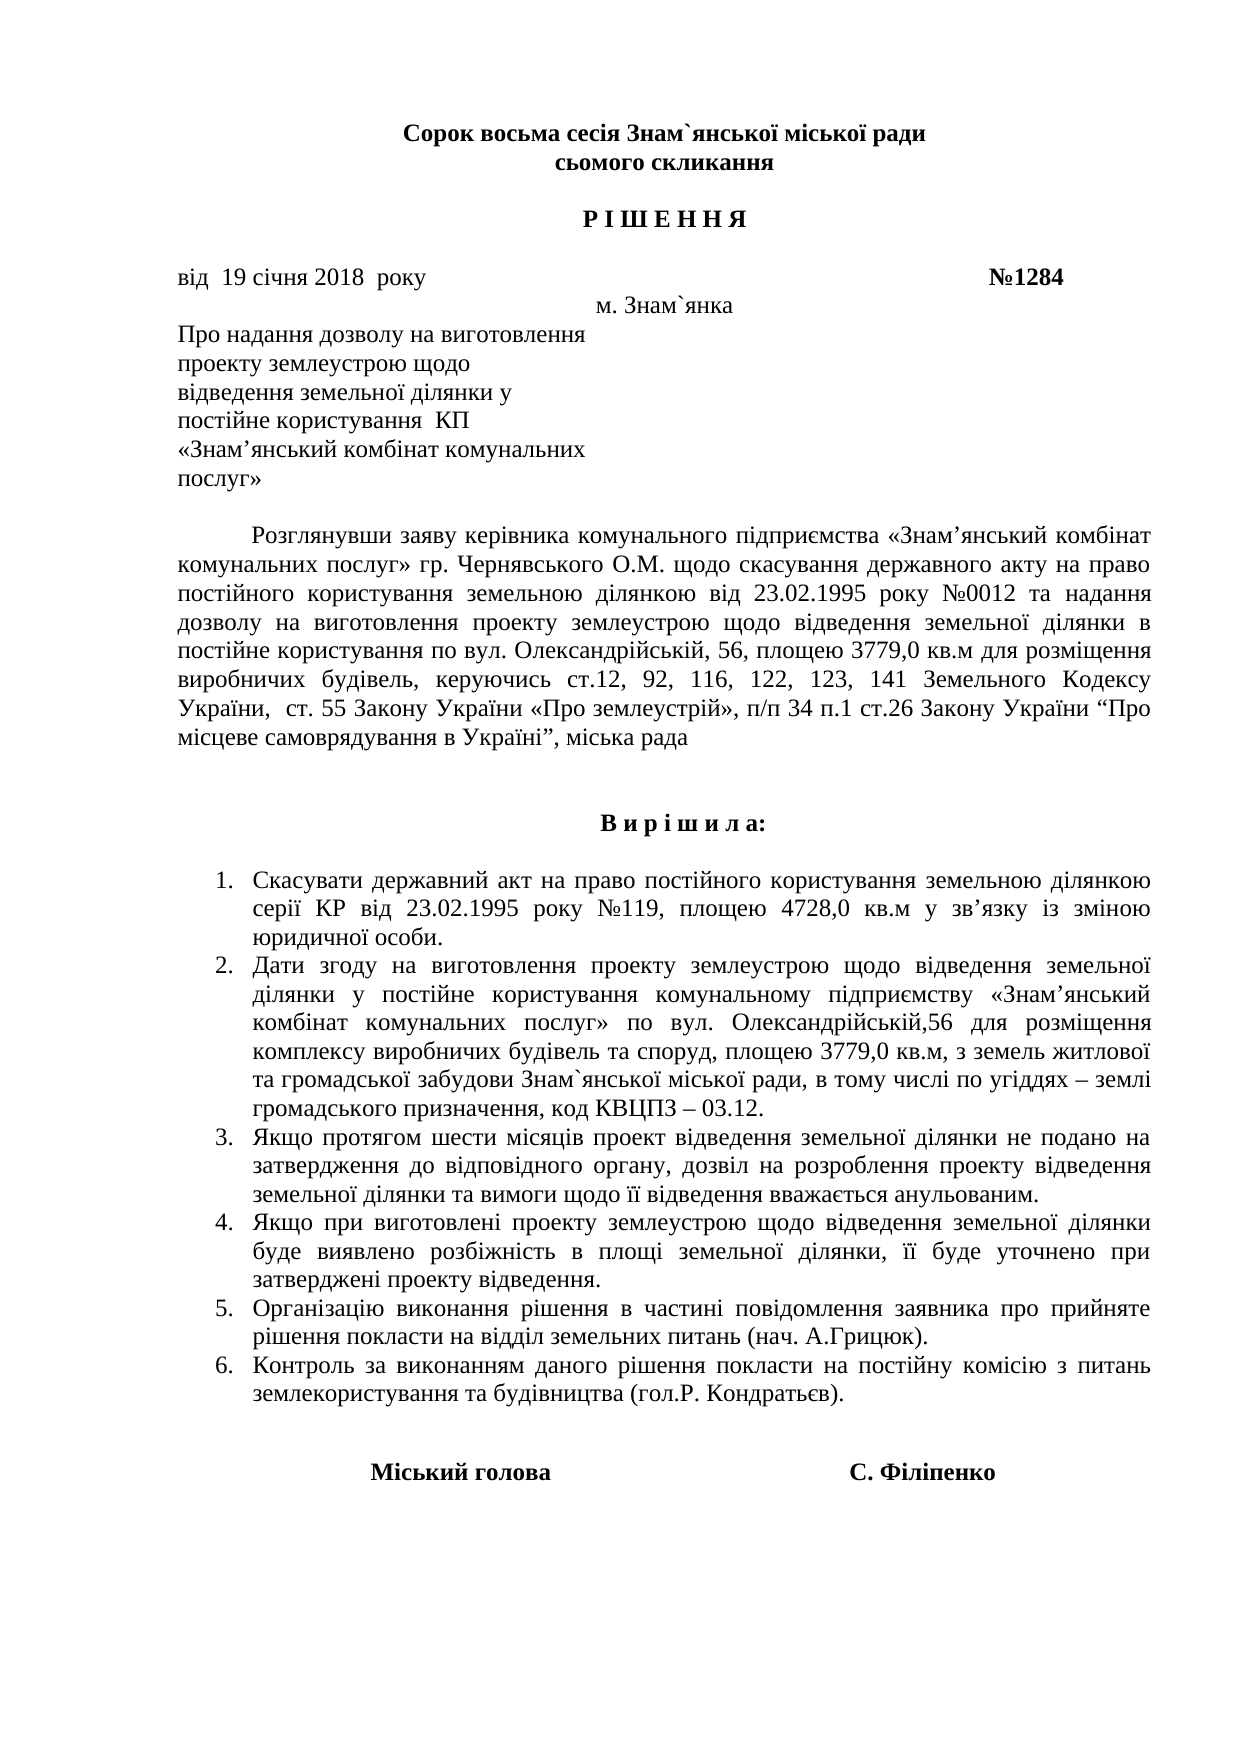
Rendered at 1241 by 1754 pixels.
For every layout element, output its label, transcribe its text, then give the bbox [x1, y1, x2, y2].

list Якщо при виготовлені проекту землеустрою щодо відведення земельної ділянки буде виявлено розбіжність в площі земельної ділянки, її буде уточнено при затверджені проекту відведення. [215, 1208, 1152, 1293]
text В и р і ш и л а: [215, 808, 1152, 837]
text Р І Ш Е Н Н Я [177, 204, 1152, 233]
list Якщо протягом шести місяців проект відведення земельної ділянки не подано на затвердження до відповідного органу, дозвіл на розроблення проекту відведення земельної ділянки та вимоги щодо її відведення вважається анульованим. [215, 1122, 1152, 1208]
text від 19 січня 2018 року №1284 [177, 262, 1152, 291]
list Скасувати державний акт на право постійного користування земельною ділянкою серії КР від 23.02.1995 року №119, площею 4728,0 кв.м у зв’язку із зміною юридичної особи. [215, 865, 1152, 951]
text Сорок восьма сесія Знам`янської міської ради [177, 118, 1152, 147]
text м. Знам`янка [177, 291, 1152, 319]
text Міський голова С. Філіпенко [215, 1457, 1152, 1486]
list Контроль за виконанням даного рішення покласти на постійну комісію з питань землекористування та будівництва (гол.Р. Кондратьєв). [215, 1350, 1152, 1407]
text Розглянувши заяву керівника комунального підприємства «Знам’янський комбінат комунальних послуг» гр. Чернявського О.М. щодо скасування державного акту на право постійного користування земельною ділянкою від 23.02.1995 року №0012 та надання дозволу на виготовлення проекту землеустрою щодо відведення земельної ділянки в постійне користування по вул. Олександрійській, 56, площею 3779,0 кв.м для розміщення виробничих будівель, керуючись ст.12, 92, 116, 122, 123, 141 Земельного Кодексу України, ст. 55 Закону України «Про землеустрій», п/п 34 п.1 ст.26 Закону України “Про місцеве самоврядування в Україні”, міська рада [177, 521, 1152, 751]
list Дати згоду на виготовлення проекту землеустрою щодо відведення земельної ділянки у постійне користування комунальному підприємству «Знам’янський комбінат комунальних послуг» по вул. Олександрійській,56 для розміщення комплексу виробничих будівель та споруд, площею 3779,0 кв.м, з земель житлової та громадської забудови Знам`янської міської ради, в тому числі по угіддях – землі громадського призначення, код КВЦПЗ – 03.12. [215, 951, 1152, 1122]
list Організацію виконання рішення в частині повідомлення заявника про прийняте рішення покласти на відділ земельних питань (нач. А.Грицюк). [215, 1293, 1152, 1350]
text сьомого скликання [177, 147, 1152, 176]
text Про надання дозволу на виготовлення проекту землеустрою щодо відведення земельної ділянки у постійне користування КП «Знам’янський комбінат комунальних послуг» [177, 319, 590, 492]
